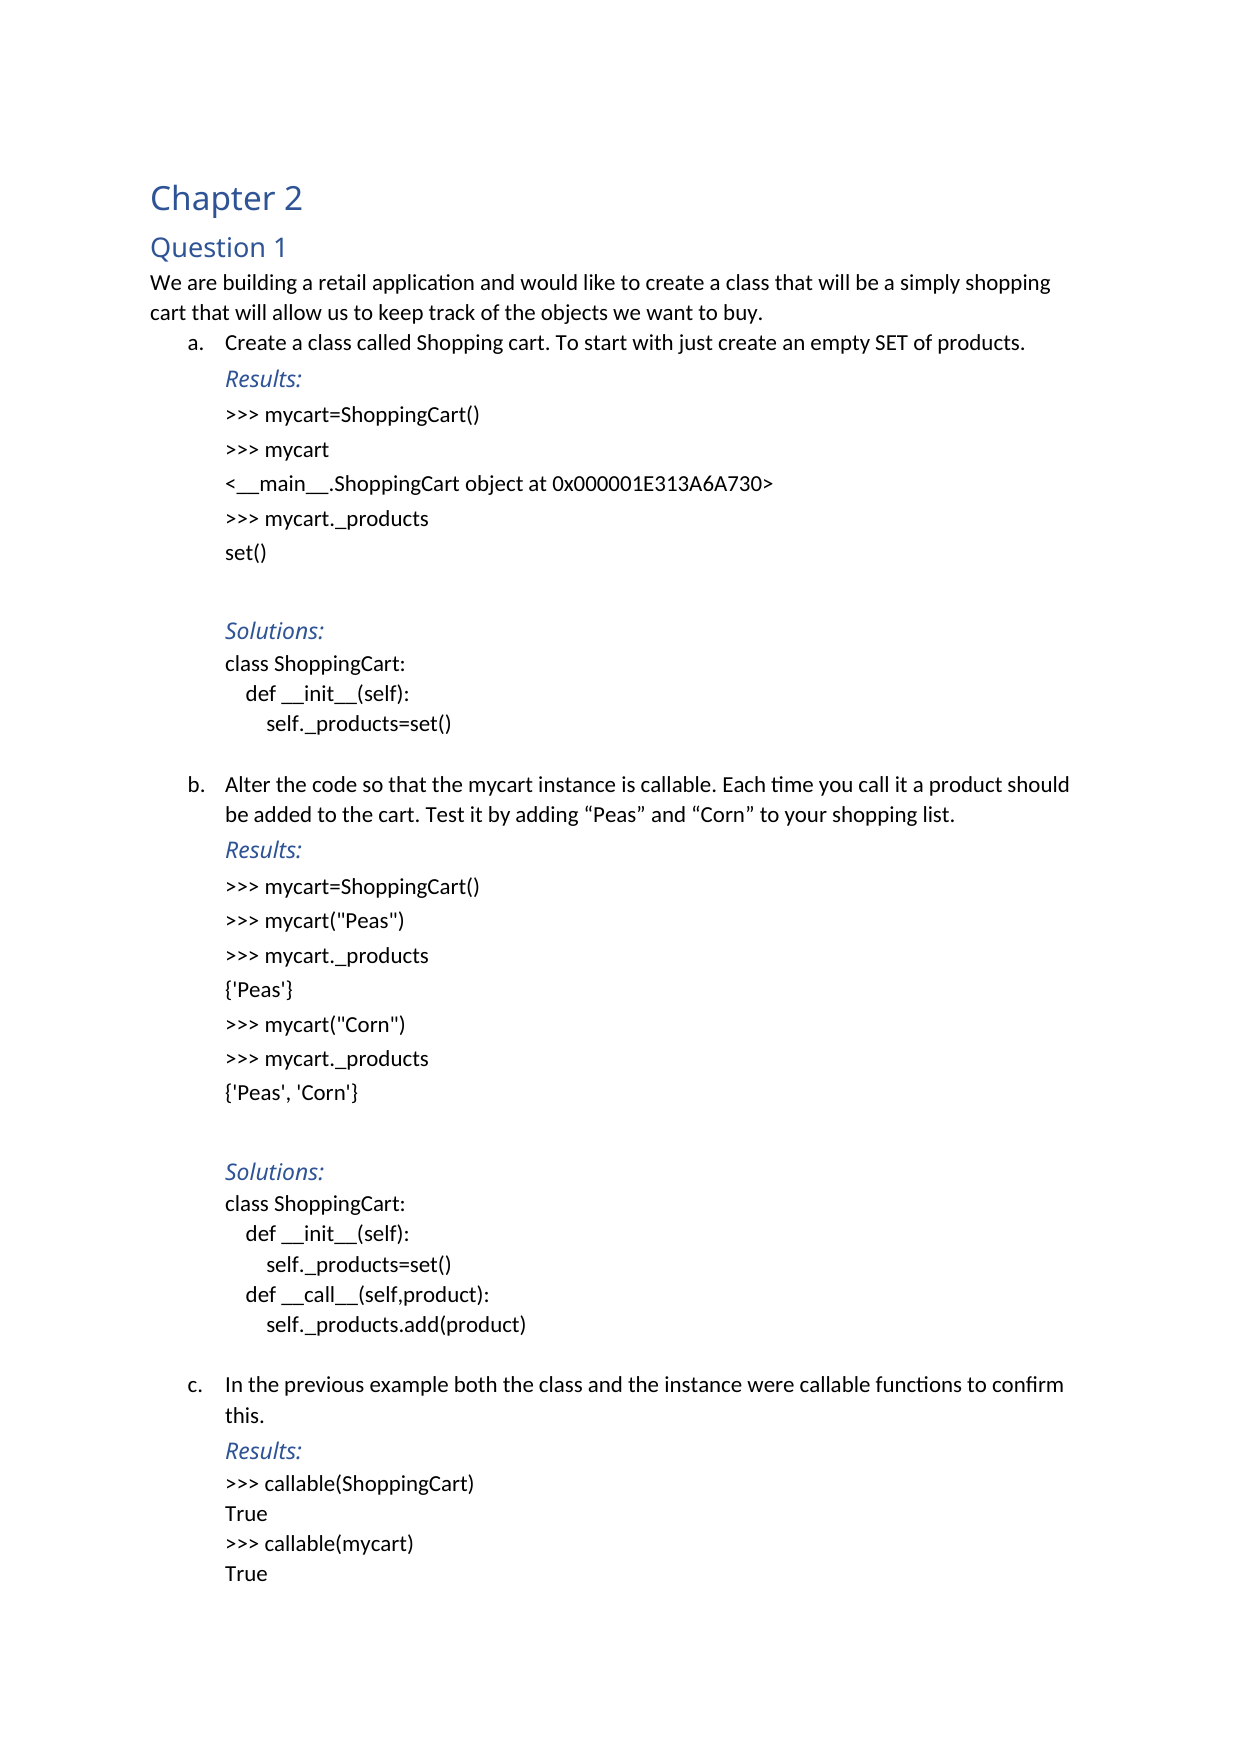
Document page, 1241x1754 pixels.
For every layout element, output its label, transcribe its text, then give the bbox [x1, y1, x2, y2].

text class ShoppingCart: [225, 649, 1090, 677]
subtitle Solutions: [225, 615, 1090, 646]
text We are building a retail application and would like to create a class that will be a simply shopping cart that will allow us to keep track of the objects we want to buy. [150, 268, 1090, 326]
list True [225, 1559, 1090, 1588]
list >>> callable(ShoppingCart) [225, 1469, 1090, 1497]
subtitle Solutions: [225, 1156, 1090, 1187]
list >>> callable(mycart) [225, 1529, 1090, 1557]
text self._products=set() [225, 1250, 1090, 1278]
subtitle {'Peas'} [225, 975, 1090, 1003]
subtitle >>> mycart("Peas") [225, 907, 1090, 935]
subtitle >>> mycart [225, 435, 1090, 463]
subtitle Question 1 [150, 228, 1090, 265]
list Alter the code so that the mycart instance is callable. Each time you call it a product should be added to the cart. Test it by adding “Peas” and “Corn” to your shopping list. [187, 770, 1090, 828]
text class ShoppingCart: [225, 1189, 1090, 1217]
list In the previous example both the class and the instance were callable functions to confirm this. [187, 1371, 1090, 1429]
text self._products=set() [225, 709, 1090, 737]
subtitle Results: [225, 363, 1090, 394]
subtitle {'Peas', 'Corn'} [225, 1078, 1090, 1107]
subtitle Results: [225, 1435, 1090, 1466]
subtitle >>> mycart._products [225, 1044, 1090, 1072]
subtitle Chapter 2 [150, 175, 1090, 220]
text def __init__(self): [225, 679, 1090, 707]
text def __call__(self,product): [225, 1280, 1090, 1308]
subtitle set() [225, 538, 1090, 566]
subtitle >>> mycart("Corn") [225, 1010, 1090, 1038]
subtitle >>> mycart._products [225, 504, 1090, 532]
text self._products.add(product) [225, 1310, 1090, 1338]
list True [225, 1499, 1090, 1527]
subtitle >>> mycart=ShoppingCart() [225, 872, 1090, 900]
subtitle Results: [225, 834, 1090, 866]
text def __init__(self): [225, 1219, 1090, 1248]
list Create a class called Shopping cart. To start with just create an empty SET of products. [187, 328, 1090, 356]
subtitle >>> mycart._products [225, 941, 1090, 969]
subtitle <__main__.ShoppingCart object at 0x000001E313A6A730> [225, 469, 1090, 497]
subtitle >>> mycart=ShoppingCart() [225, 401, 1090, 429]
